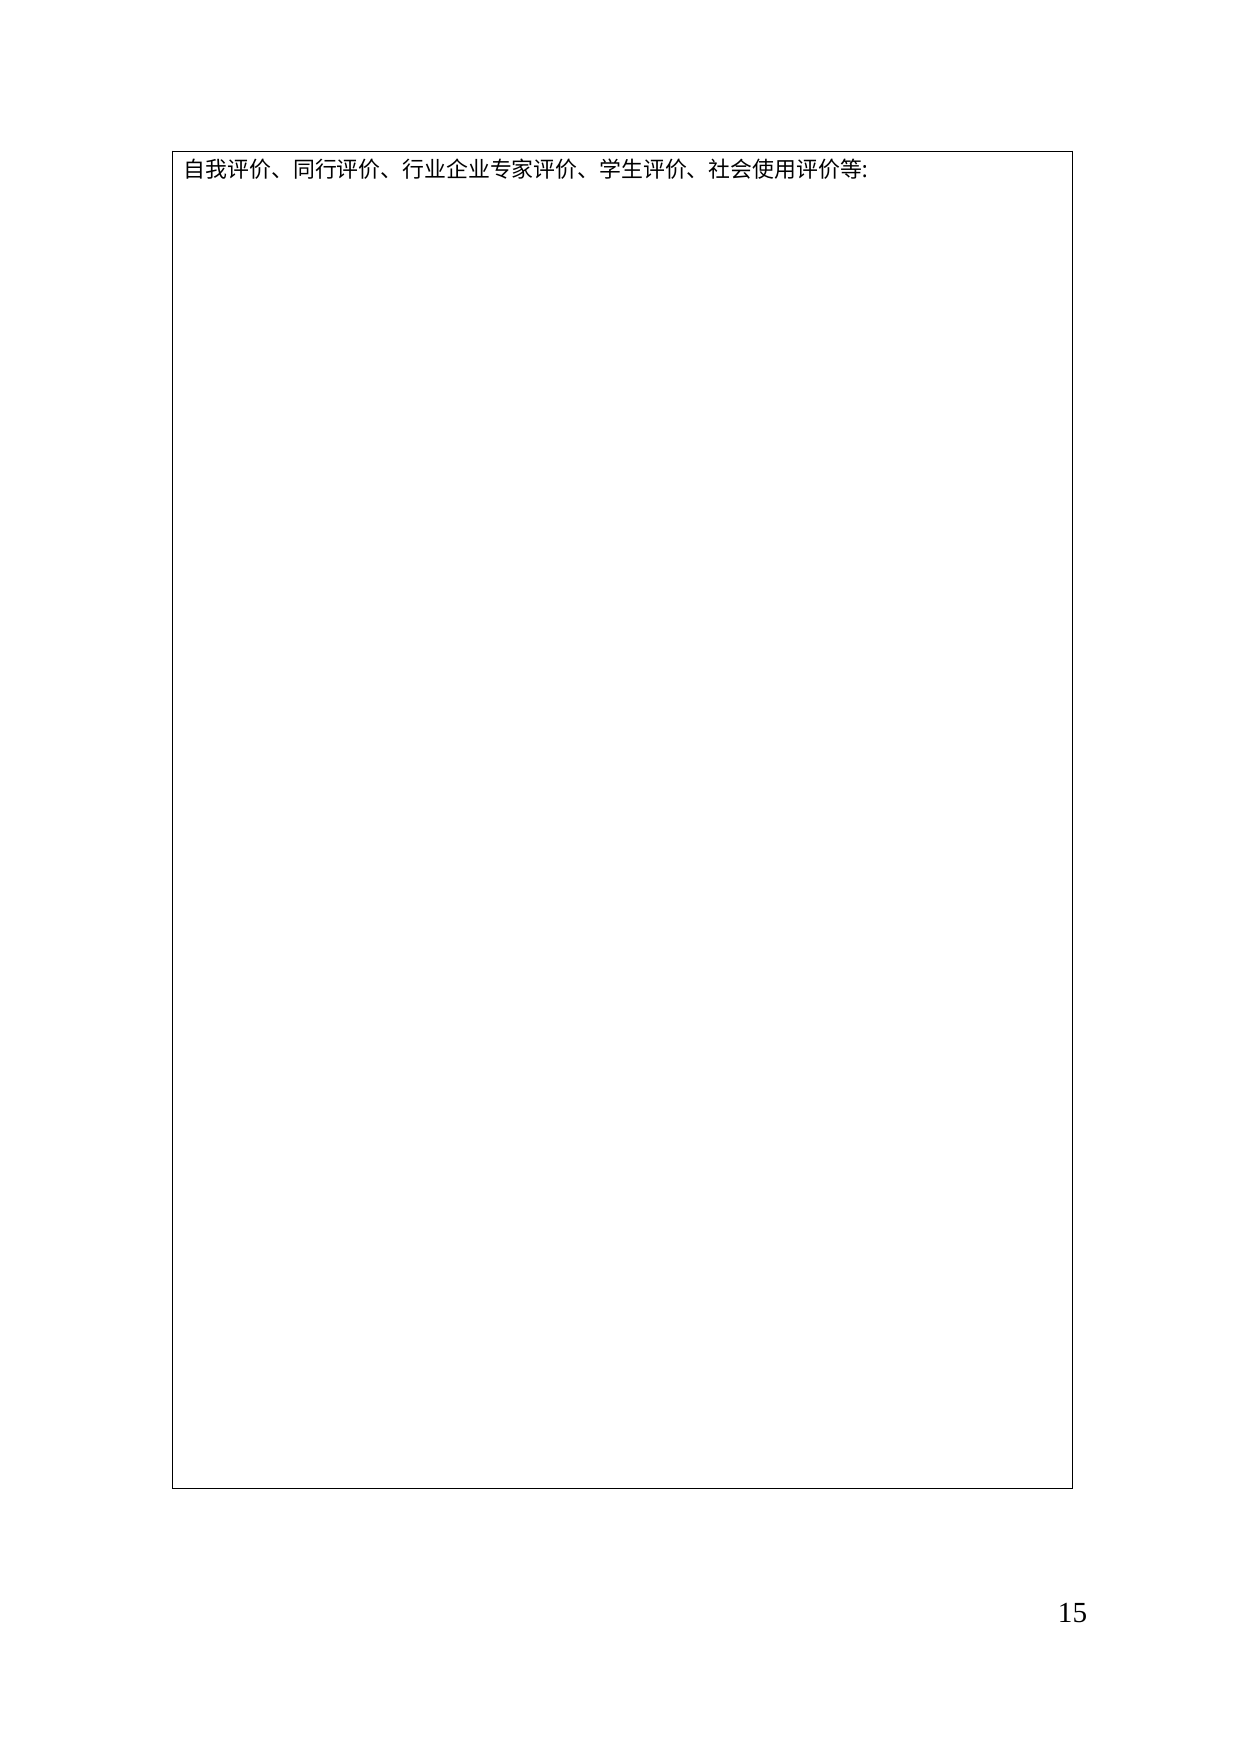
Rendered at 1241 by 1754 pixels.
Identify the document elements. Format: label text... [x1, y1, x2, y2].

table_header 自我评价、同行评价、行业企业专家评价、学生评价、社会使用评价等: [173, 152, 1072, 1488]
